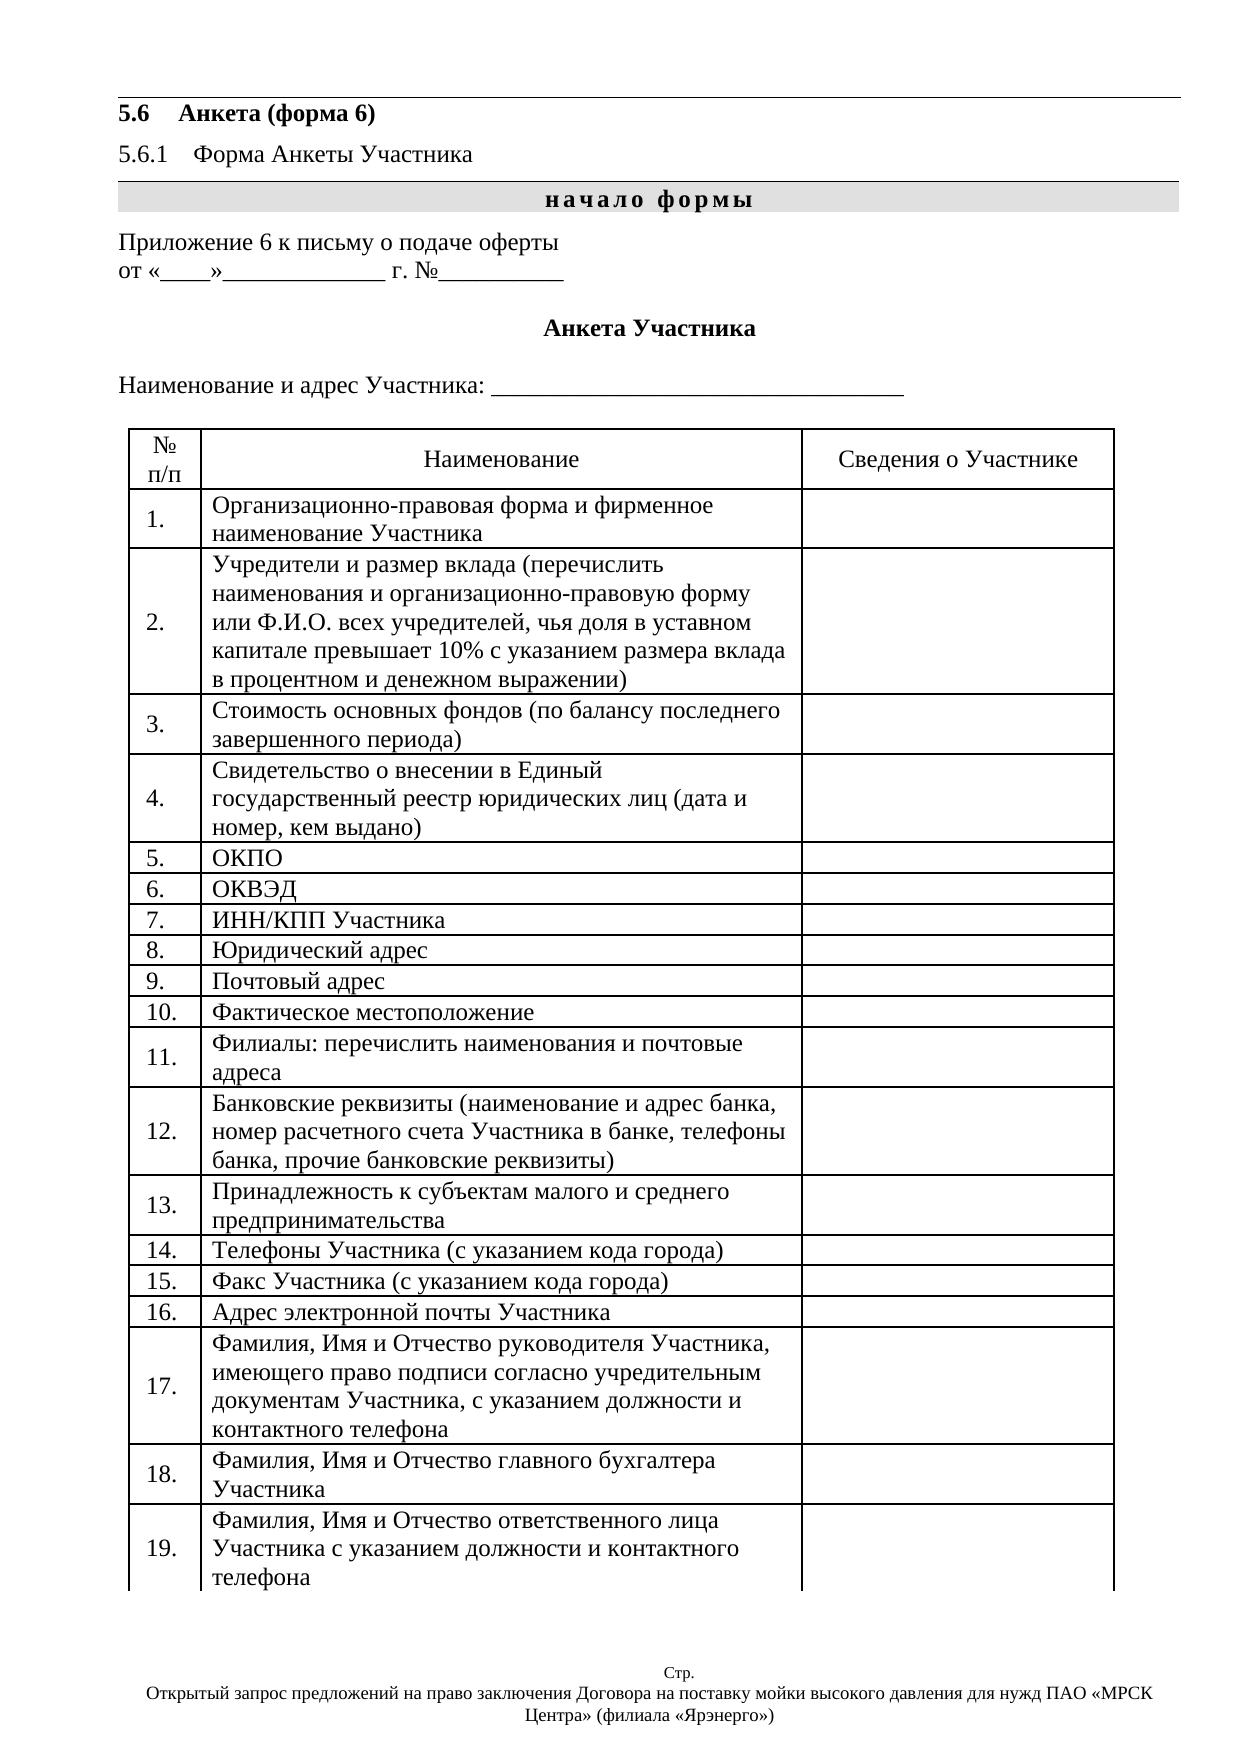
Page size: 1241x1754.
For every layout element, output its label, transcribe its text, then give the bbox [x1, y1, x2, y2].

table_cell [130, 1297, 200, 1326]
table_cell [803, 997, 1113, 1026]
table_header Сведения о Участнике [803, 430, 1113, 488]
table_cell Фамилия, Имя и Отчество главного бухгалтера Участника [202, 1445, 801, 1503]
text начало формы [118, 182, 1179, 212]
table_cell [803, 1505, 1113, 1591]
table_cell [130, 1505, 200, 1591]
table_cell Принадлежность к субъектам малого и среднего предпринимательства [202, 1176, 801, 1233]
table_cell [130, 997, 200, 1026]
table_cell [803, 843, 1113, 872]
table_cell [803, 490, 1113, 547]
table_cell [803, 874, 1113, 903]
table_header № п/п [130, 430, 200, 488]
table_cell Юридический адрес [202, 936, 801, 964]
text Анкета Участника [118, 313, 1181, 342]
table_cell [803, 1236, 1113, 1264]
subtitle Анкета (форма 6) [118, 98, 1181, 127]
table_cell [803, 1088, 1113, 1174]
table_cell [803, 1028, 1113, 1086]
table_cell [803, 1266, 1113, 1295]
table_cell [130, 905, 200, 933]
table_cell [130, 874, 200, 903]
table_cell [130, 1328, 200, 1443]
table_cell Телефоны Участника (с указанием кода города) [202, 1236, 801, 1264]
table_cell [130, 1088, 200, 1174]
table_cell [130, 1445, 200, 1503]
table_cell Организационно-правовая форма и фирменное наименование Участника [202, 490, 801, 547]
subtitle Форма Анкеты Участника [118, 139, 1181, 168]
table_cell [803, 695, 1113, 753]
table_cell Фамилия, Имя и Отчество ответственного лица Участника с указанием должности и контактного телефона [202, 1505, 801, 1591]
table_cell Фактическое местоположение [202, 997, 801, 1026]
table_cell Филиалы: перечислить наименования и почтовые адреса [202, 1028, 801, 1086]
table_cell Почтовый адрес [202, 966, 801, 995]
table_cell Факс Участника (с указанием кода города) [202, 1266, 801, 1295]
table_cell [803, 936, 1113, 964]
table_cell [130, 549, 200, 693]
table_header Наименование [202, 430, 801, 488]
table_cell [130, 695, 200, 753]
table_cell [130, 936, 200, 964]
table_cell [803, 549, 1113, 693]
table_cell ОКПО [202, 843, 801, 872]
table_cell [130, 843, 200, 872]
table_cell Свидетельство о внесении в Единый государственный реестр юридических лиц (дата и номер, кем выдано) [202, 755, 801, 841]
table_cell [130, 1028, 200, 1086]
table_cell ОКВЭД [202, 874, 801, 903]
table_cell ИНН/КПП Участника [202, 905, 801, 933]
table_cell Стоимость основных фондов (по балансу последнего завершенного периода) [202, 695, 801, 753]
table_cell Фамилия, Имя и Отчество руководителя Участника, имеющего право подписи согласно учредительным документам Участника, с указанием должности и контактного телефона [202, 1328, 801, 1443]
table_cell [130, 490, 200, 547]
text Наименование и адрес Участника: _________________________________ [118, 371, 1181, 399]
table_cell [130, 966, 200, 995]
table_cell [130, 1266, 200, 1295]
table_cell Банковские реквизиты (наименование и адрес банка, номер расчетного счета Участника в банке, телефоны банка, прочие банковские реквизиты) [202, 1088, 801, 1174]
table_cell [803, 1445, 1113, 1503]
text Приложение 6 к письму о подаче оферты от «____»_____________ г. №__________ [118, 227, 1181, 284]
table_cell [803, 966, 1113, 995]
table_cell Учредители и размер вклада (перечислить наименования и организационно-правовую форму или Ф.И.О. всех учредителей, чья доля в уставном капитале превышает 10% с указанием размера вклада в процентном и денежном выражении) [202, 549, 801, 693]
table_cell [130, 1236, 200, 1264]
table_cell Адрес электронной почты Участника [202, 1297, 801, 1326]
table_cell [130, 1176, 200, 1233]
table_cell [803, 1176, 1113, 1233]
table_cell [803, 1328, 1113, 1443]
table_cell [803, 905, 1113, 933]
table_cell [803, 755, 1113, 841]
table_cell [803, 1297, 1113, 1326]
table_cell [130, 755, 200, 841]
